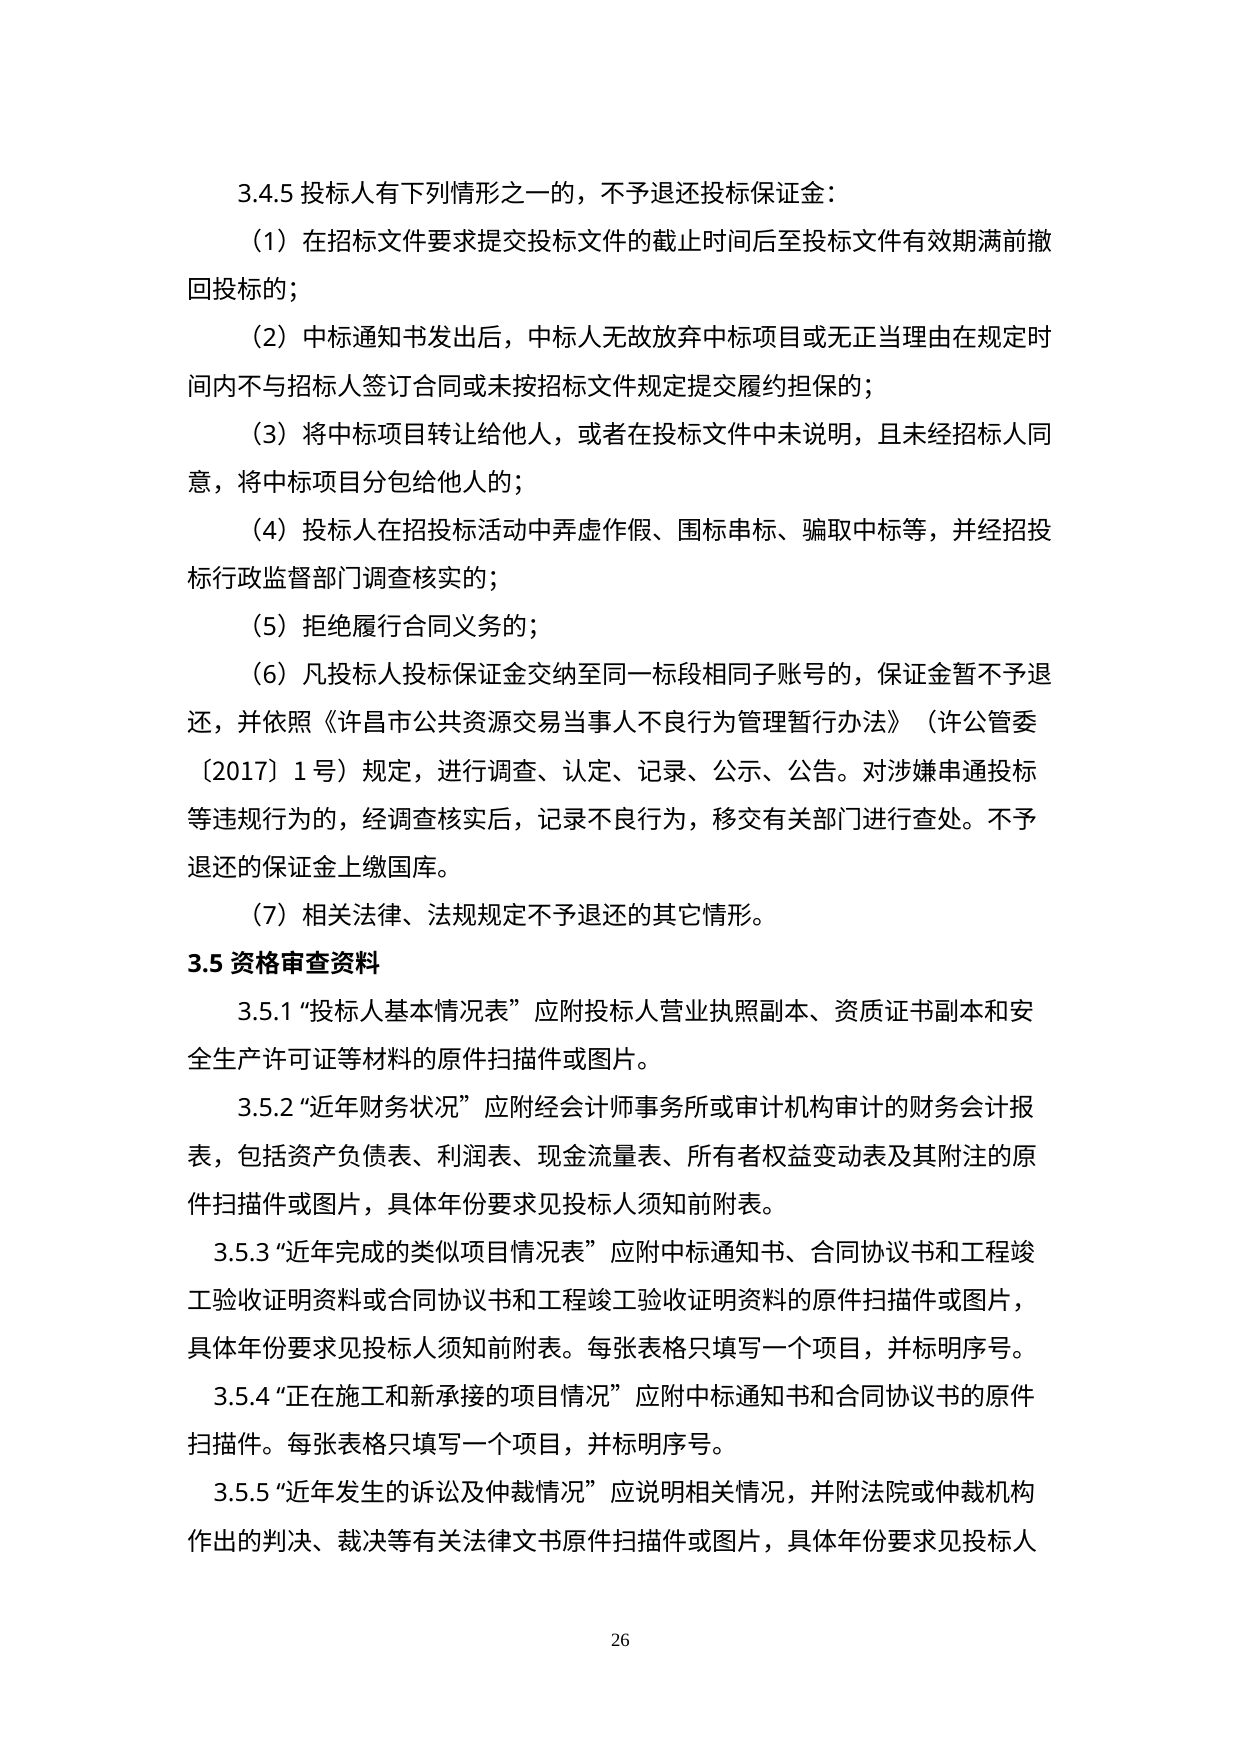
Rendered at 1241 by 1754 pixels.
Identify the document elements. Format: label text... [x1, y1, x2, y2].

text 3.5.2 “近年财务状况”应附经会计师事务所或审计机构审计的财务会计报表，包括资产负债表、利润表、现金流量表、所有者权益变动表及其附注的原件扫描件或图片，具体年份要求见投标人须知前附表。 [187, 1082, 1053, 1226]
text 3.5.3 “近年完成的类似项目情况表”应附中标通知书、合同协议书和工程竣工验收证明资料或合同协议书和工程竣工验收证明资料的原件扫描件或图片，具体年份要求见投标人须知前附表。每张表格只填写一个项目，并标明序号。 [187, 1226, 1053, 1371]
text （7）相关法律、法规规定不予退还的其它情形。 [187, 889, 1053, 938]
text （2）中标通知书发出后，中标人无故放弃中标项目或无正当理由在规定时间内不与招标人签订合同或未按招标文件规定提交履约担保的； [187, 312, 1053, 408]
text 3.5.1 “投标人基本情况表”应附投标人营业执照副本、资质证书副本和安全生产许可证等材料的原件扫描件或图片。 [187, 986, 1053, 1082]
text 3.5 资格审查资料 [187, 938, 1053, 986]
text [187, 1467, 1053, 1563]
text （4）投标人在招投标活动中弄虚作假、围标串标、骗取中标等，并经招投标行政监督部门调查核实的； [187, 504, 1053, 601]
text （6）凡投标人投标保证金交纳至同一标段相同子账号的，保证金暂不予退还，并依照《许昌市公共资源交易当事人不良行为管理暂行办法》（许公管委〔2017〕1号）规定，进行调查、认定、记录、公示、公告。对涉嫌串通投标等违规行为的，经调查核实后，记录不良行为，移交有关部门进行查处。不予退还的保证金上缴国库。 [187, 649, 1053, 889]
text 3.5.4 “正在施工和新承接的项目情况”应附中标通知书和合同协议书的原件扫描件。每张表格只填写一个项目，并标明序号。 [187, 1371, 1053, 1467]
text （3）将中标项目转让给他人，或者在投标文件中未说明，且未经招标人同意，将中标项目分包给他人的； [187, 408, 1053, 504]
text 3.4.5 投标人有下列情形之一的，不予退还投标保证金： [187, 168, 1053, 216]
text （5）拒绝履行合同义务的； [187, 601, 1053, 649]
text （1）在招标文件要求提交投标文件的截止时间后至投标文件有效期满前撤回投标的； [187, 216, 1053, 312]
